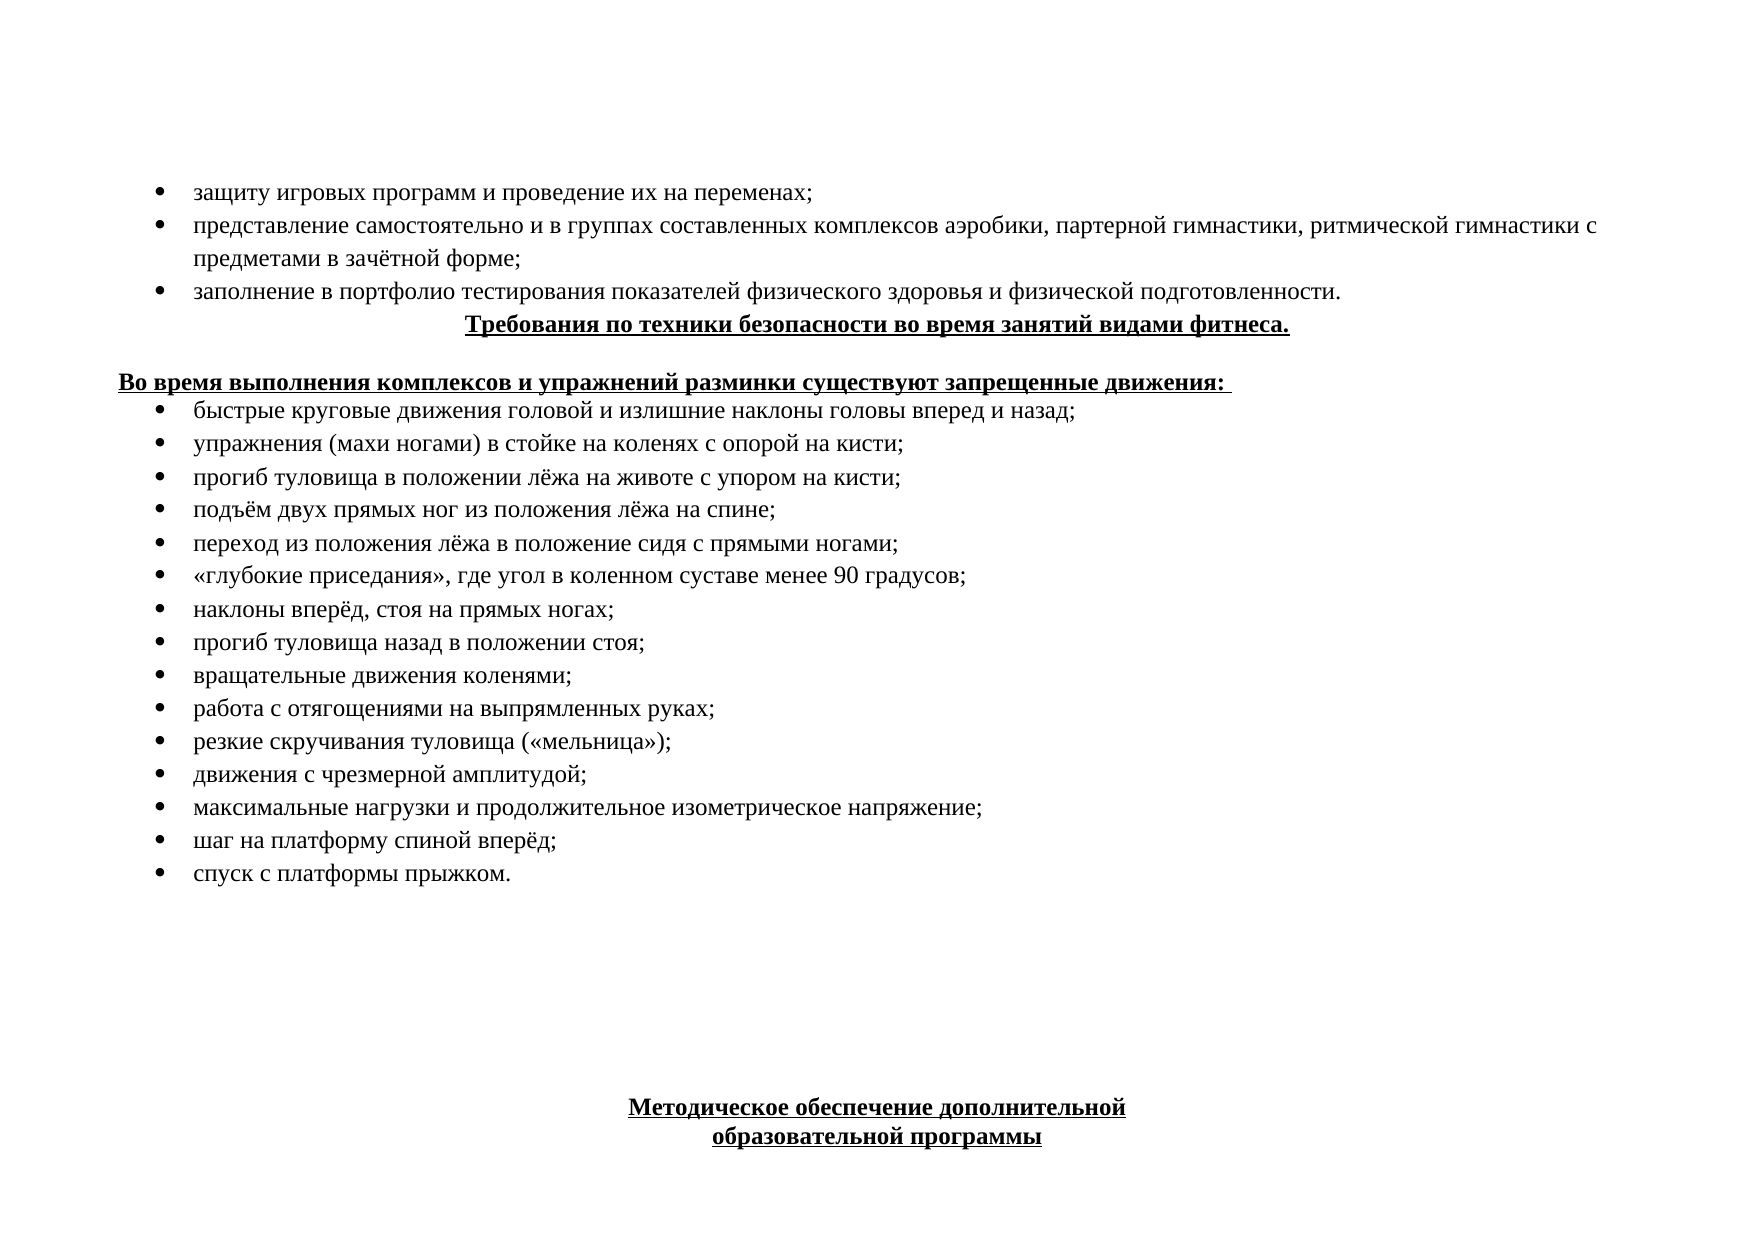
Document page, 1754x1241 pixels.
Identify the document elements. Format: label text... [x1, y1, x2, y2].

list прогиб туловища назад в положении стоя; [156, 627, 1636, 655]
text Методическое обеспечение дополнительной [118, 1063, 1636, 1121]
list работа с отягощениями на выпрямленных руках; [156, 693, 1636, 721]
list шаг на платформу спиной вперёд; [156, 825, 1636, 853]
list представление самостоятельно и в группах составленных комплексов аэробики, партерной гимнастики, ритмической гимнастики с предметами в зачётной форме; [156, 210, 1636, 272]
list наклоны вперёд, стоя на прямых ногах; [156, 594, 1636, 622]
list защиту игровых программ и проведение их на переменах; [156, 177, 1636, 206]
list максимальные нагрузки и продолжительное изометрическое напряжение; [156, 792, 1636, 821]
list заполнение в портфолио тестирования показателей физического здоровья и физической подготовленности. [156, 276, 1636, 305]
text Во время выполнения комплексов и упражнений разминки существуют запрещенные движения: [118, 367, 1636, 396]
list спуск с платформы прыжком. [156, 858, 1636, 887]
list вращательные движения коленями; [156, 660, 1636, 688]
list переход из положения лёжа в положение сидя с прямыми ногами; [156, 528, 1636, 556]
list упражнения (махи ногами) в стойке на коленях с опорой на кисти; [156, 428, 1636, 457]
text образовательной программы [118, 1121, 1636, 1149]
list прогиб туловища в положении лёжа на животе с упором на кисти; [156, 462, 1636, 490]
text Требования по техники безопасности во время занятий видами фитнеса. [118, 309, 1636, 338]
list движения с чрезмерной амплитудой; [156, 759, 1636, 787]
list «глубокие приседания», где угол в коленном суставе менее 90 градусов; [156, 561, 1636, 589]
list подъём двух прямых ног из положения лёжа на спине; [156, 494, 1636, 523]
list резкие скручивания туловища («мельница»); [156, 726, 1636, 754]
list быстрые круговые движения головой и излишние наклоны головы вперед и назад; [156, 396, 1636, 424]
